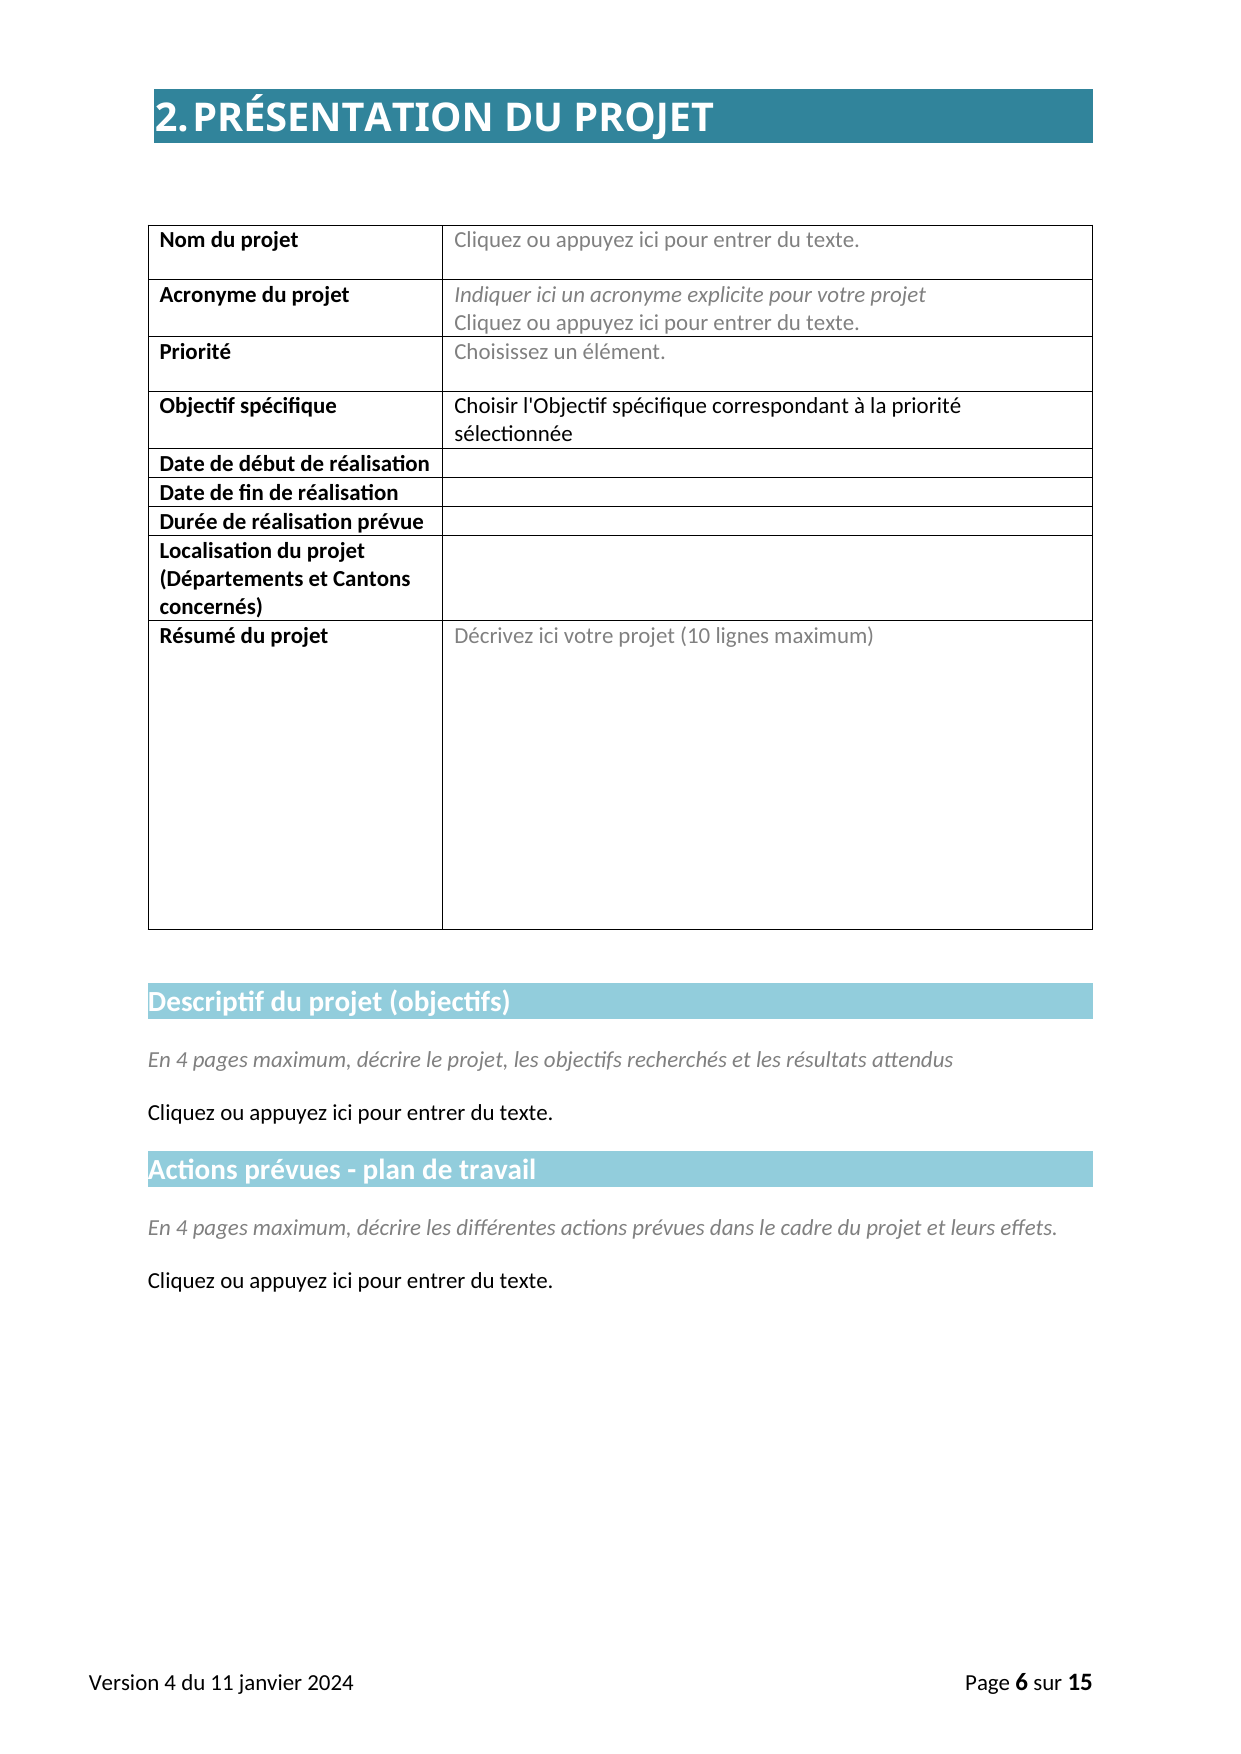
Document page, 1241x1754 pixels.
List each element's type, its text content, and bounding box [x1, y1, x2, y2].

subtitle Actions prévues - plan de travail [148, 1151, 1093, 1187]
table_cell [443, 478, 1092, 506]
table_cell Indiquer ici un acronyme explicite pour votre projet [443, 280, 1092, 336]
table_cell Date de fin de réalisation [149, 478, 442, 506]
table_cell Date de début de réalisation [149, 449, 442, 477]
table_cell [443, 392, 1092, 448]
table_cell Résumé du projet [149, 621, 442, 929]
table_cell [443, 536, 1092, 620]
table_cell [443, 507, 1092, 535]
table_cell Priorité [149, 337, 442, 391]
subtitle Présentation du projet [154, 89, 1093, 143]
table_cell [443, 337, 1092, 391]
text En 4 pages maximum, décrire les différentes actions prévues dans le cadre du projet et leurs effets. [148, 1213, 1093, 1241]
table_cell Acronyme du projet [149, 280, 442, 336]
table_header Nom du projet [149, 226, 442, 279]
subtitle Descriptif du projet (objectifs) [148, 983, 1093, 1019]
table_header [443, 226, 1092, 279]
table_cell Localisation du projet (Départements et Cantons concernés) [149, 536, 442, 620]
table_cell [443, 449, 1092, 477]
text En 4 pages maximum, décrire le projet, les objectifs recherchés et les résultats attendus [148, 1045, 1093, 1073]
table_cell Durée de réalisation prévue [149, 507, 442, 535]
table_cell Décrivez ici votre projet (10 lignes maximum) [443, 621, 1092, 929]
table_cell Objectif spécifique [149, 392, 442, 448]
